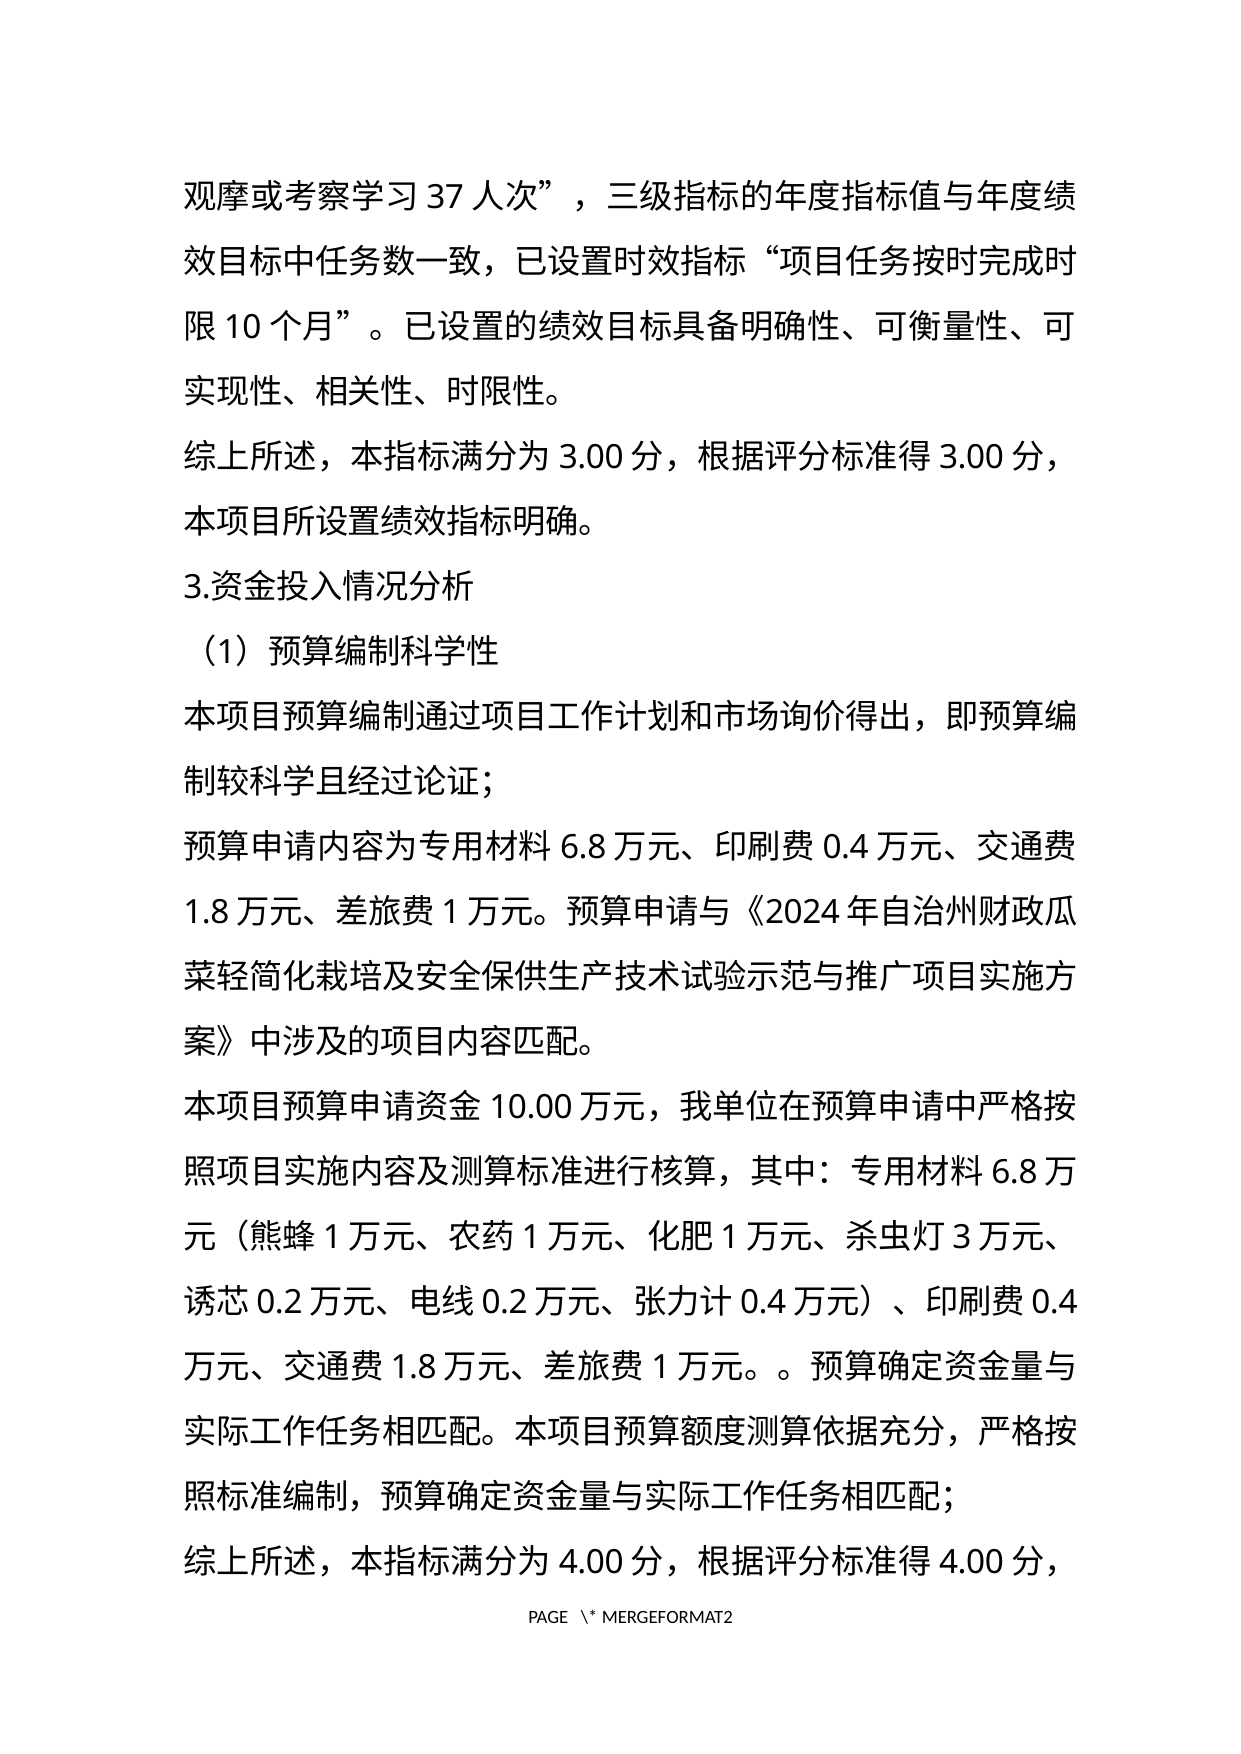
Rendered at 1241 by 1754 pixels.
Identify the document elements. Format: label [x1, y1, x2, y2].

text [183, 162, 1078, 1592]
